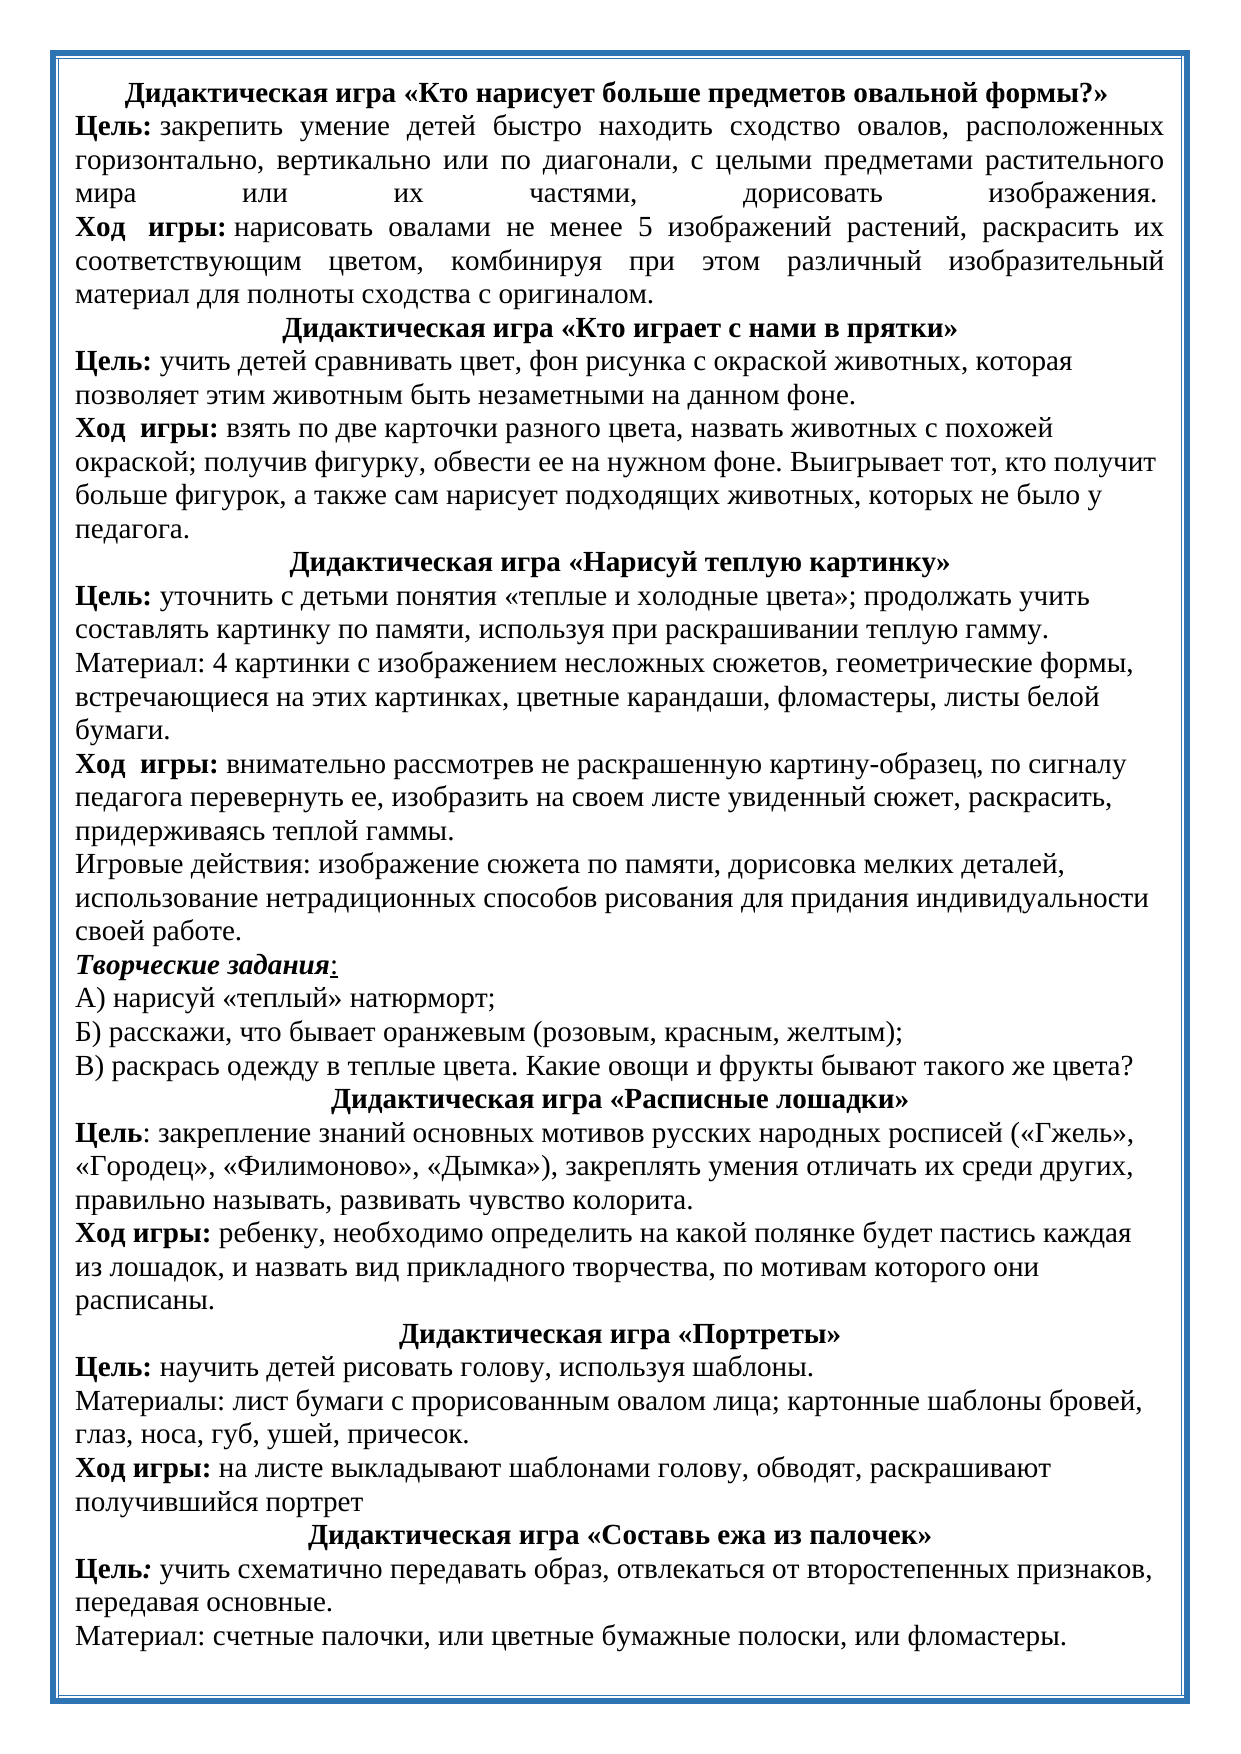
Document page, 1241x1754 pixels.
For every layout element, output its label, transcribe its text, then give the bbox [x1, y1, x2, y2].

text Цель: учить детей сравнивать цвет, фон рисунка с окраской животных, которая позволяет этим животным быть незаметными на данном фоне. Ход игры: взять по две карточки разного цвета, назвать животных с похожей окраской; получив фигурку, обвести ее на нужном фоне. Выигрывает тот, кто получит больше фигурок, а также сам нарисует подходящих животных, которых не было у педагога. [75, 343, 1165, 544]
text Дидактическая игра «Портреты» [75, 1316, 1165, 1349]
text Цель: закрепить умение детей быстро находить сходство овалов, расположенных горизонтально, вертикально или по диагонали, с целыми предметами растительного мира или их частями, дорисовать изображения. Ход игры: нарисовать овалами не менее 5 изображений растений, раскрасить их соответствующим цветом, комбинируя при этом различный изобразительный материал для полноты сходства с оригиналом. [75, 108, 1165, 310]
text Дидактическая игра «Составь ежа из палочек» [75, 1517, 1165, 1551]
text Цель: закрепление знаний основных мотивов русских народных росписей («Гжель», «Городец», «Филимоново», «Дымка»), закреплять умения отличать их среди других, правильно называть, развивать чувство колорита. Ход игры: ребенку, необходимо определить на какой полянке будет пастись каждая из лошадок, и назвать вид прикладного творчества, по мотивам которого они расписаны. [75, 1115, 1165, 1316]
text Цель: научить детей рисовать голову, используя шаблоны. Материалы: лист бумаги с прорисованным овалом лица; картонные шаблоны бровей, глаз, носа, губ, ушей, причесок. Ход игры: на листе выкладывают шаблонами голову, обводят, раскрашивают получившийся портрет [75, 1349, 1165, 1517]
text Дидактическая игра «Расписные лошадки» [75, 1081, 1165, 1115]
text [75, 1551, 1165, 1651]
text Дидактическая игра «Кто нарисует больше предметов овальной формы?» [75, 75, 1165, 108]
text Дидактическая игра «Нарисуй теплую картинку» [75, 544, 1165, 578]
text Дидактическая игра «Кто играет с нами в прятки» [75, 310, 1165, 343]
text Цель: уточнить с детьми понятия «теплые и холодные цвета»; продолжать учить составлять картинку по памяти, используя при раскрашивании теплую гамму. Материал: 4 картинки с изображением несложных сюжетов, геометрические формы, встречающиеся на этих картинках, цветные карандаши, фломастеры, листы белой бумаги. [75, 578, 1165, 746]
text Ход игры: внимательно рассмотрев не раскрашенную картину-образец, по сигналу педагога перевернуть ее, изобразить на своем листе увиденный сюжет, раскрасить, придерживаясь теплой гаммы. Игровые действия: изображение сюжета по памяти, дорисовка мелких деталей, использование нетрадиционных способов рисования для придания индивидуальности своей работе. Творческие задания: A) нарисуй «теплый» натюрморт; Б) расскажи, что бывает оранжевым (розовым, красным, желтым); B) раскрась одежду в теплые цвета. Какие овощи и фрукты бывают такого же цвета? [75, 746, 1165, 1081]
